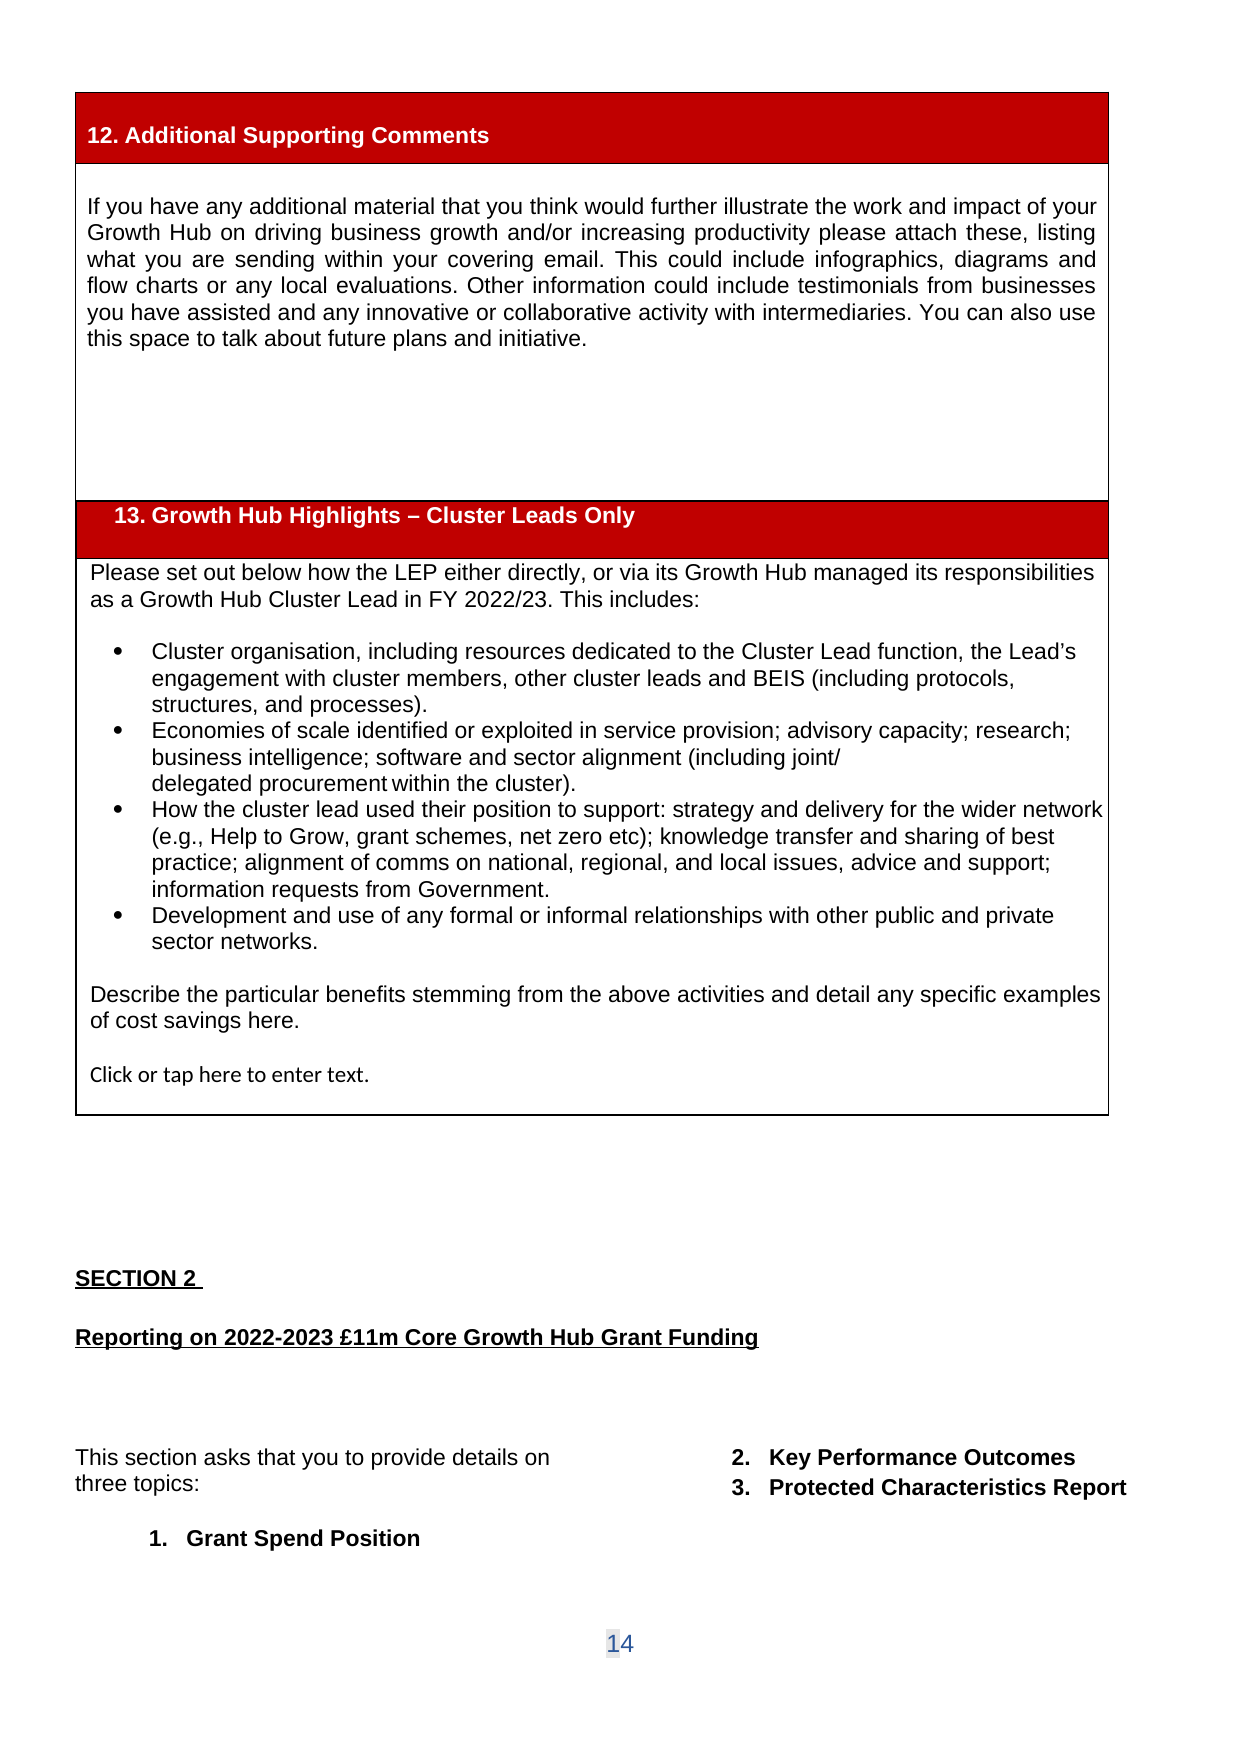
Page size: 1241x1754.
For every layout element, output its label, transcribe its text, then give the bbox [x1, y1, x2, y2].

table_cell Please set out below how the LEP either directly, or via its Growth Hub managed its responsibilities as a Growth Hub Cluster Lead in FY 2022/23. This includes: Cluster organisation, including resources dedicated to the Cluster Lead function, the Lead’s engagement with cluster members, other cluster leads and BEIS (including protocols, structures, and processes). Economies of scale identified or exploited in service provision; advisory capacity; research; business intelligence; software and sector alignment (including joint/ delegated procurement within the cluster). How the cluster lead used their position to support: strategy and delivery for the wider network (e.g., Help to Grow, grant schemes, net zero etc); knowledge transfer and sharing of best practice; alignment of comms on national, regional, and local issues, advice and support; information requests from Government. Development and use of any formal or informal relationships with other public and private sector networks. Describe the particular benefits stemming from the above activities and detail any specific examples of cost savings here. [77, 559, 1108, 1114]
text SECTION 2 [75, 1264, 1165, 1291]
text This section asks that you to provide details on three topics: [75, 1443, 583, 1496]
text Reporting on 2022-2023 £11m Core Growth Hub Grant Funding [75, 1324, 1165, 1351]
table_header Additional Supporting Comments [76, 93, 1108, 163]
list Key Performance Outcomes [731, 1443, 1165, 1470]
table_header Growth Hub Highlights – Cluster Leads Only [77, 502, 1108, 558]
list Grant Spend Position [149, 1525, 583, 1552]
table_cell If you have any additional material that you think would further illustrate the work and impact of your Growth Hub on driving business growth and/or increasing productivity please attach these, listing what you are sending within your covering email. This could include infographics, diagrams and flow charts or any local evaluations. Other information could include testimonials from businesses you have assisted and any innovative or collaborative activity with intermediaries. You can also use this space to talk about future plans and initiative. [76, 164, 1108, 500]
list Protected Characteristics Report [731, 1474, 1165, 1500]
